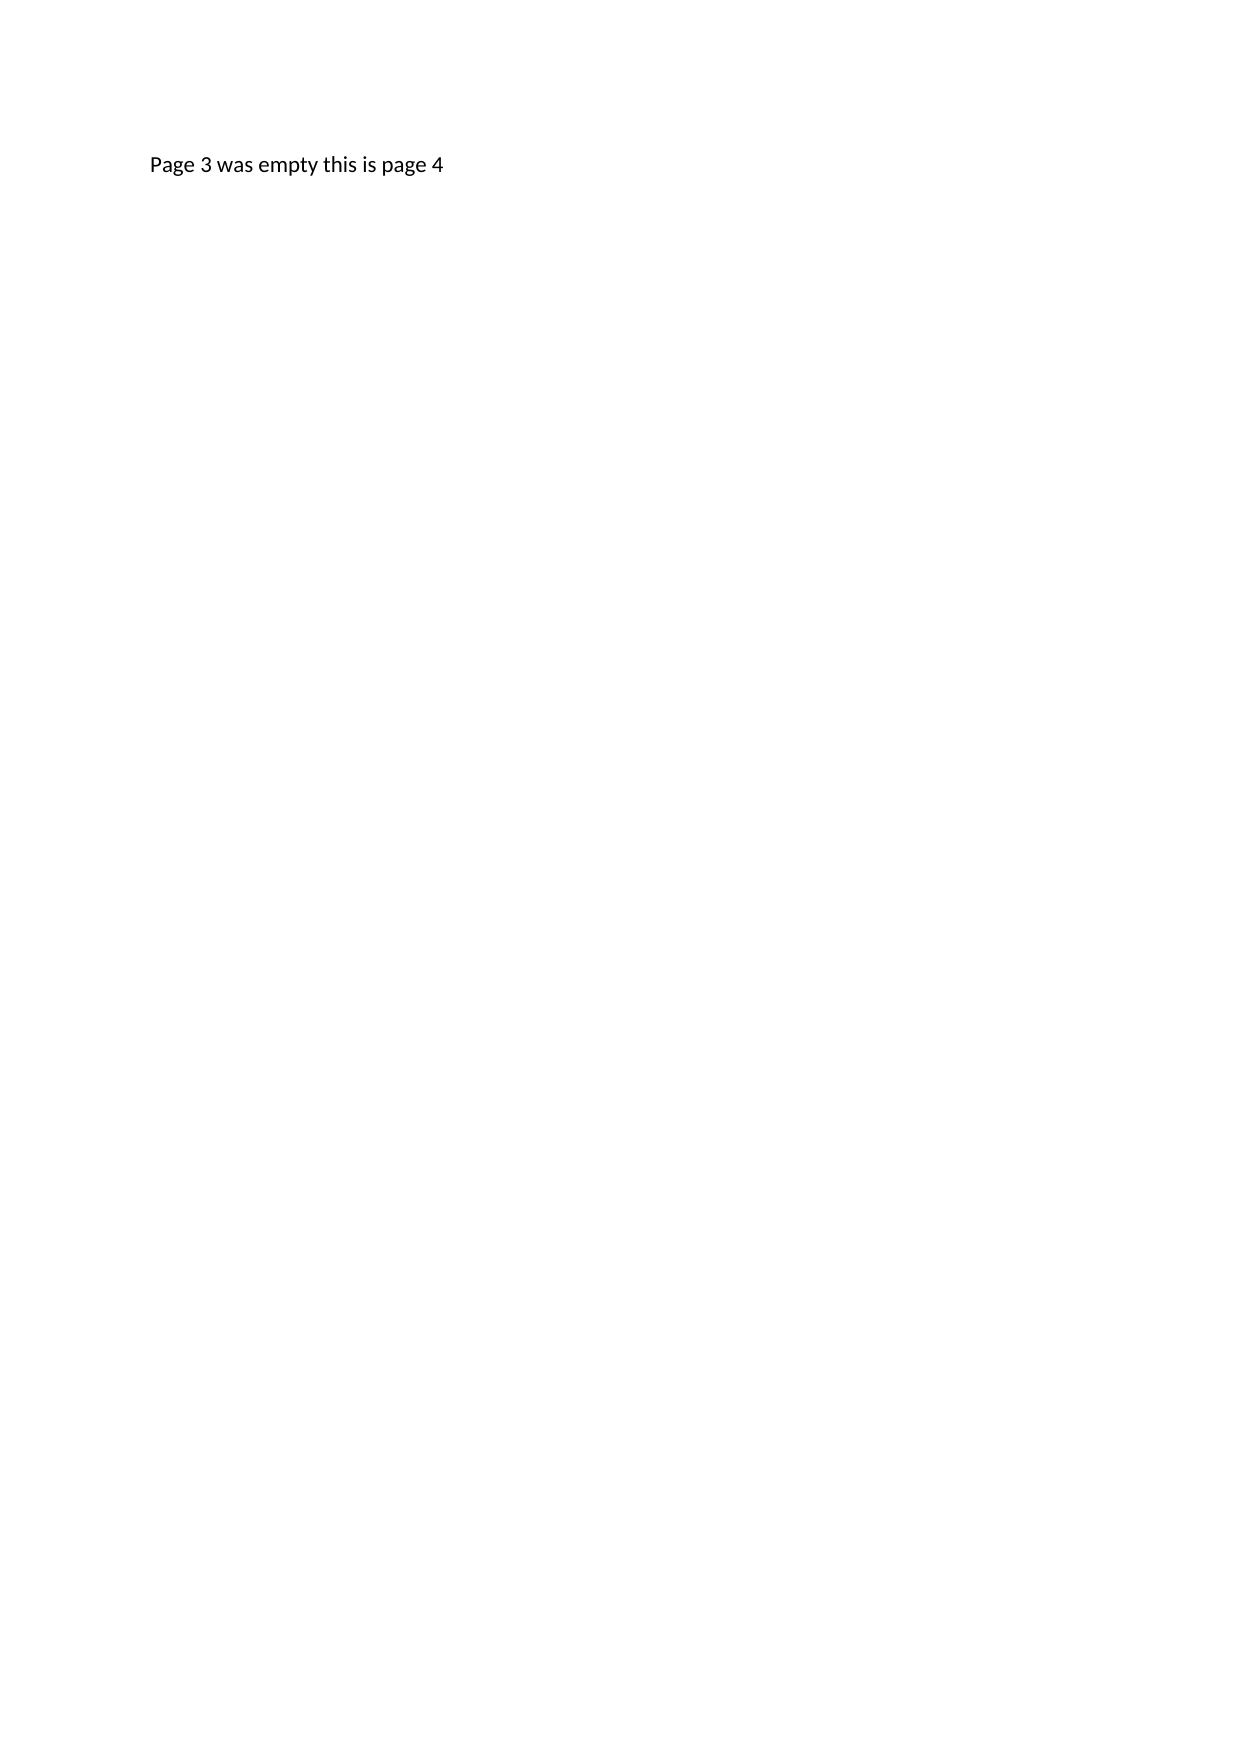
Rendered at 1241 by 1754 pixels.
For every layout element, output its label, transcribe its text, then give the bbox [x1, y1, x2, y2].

text Page 3 was empty this is page 4 [150, 150, 1090, 178]
